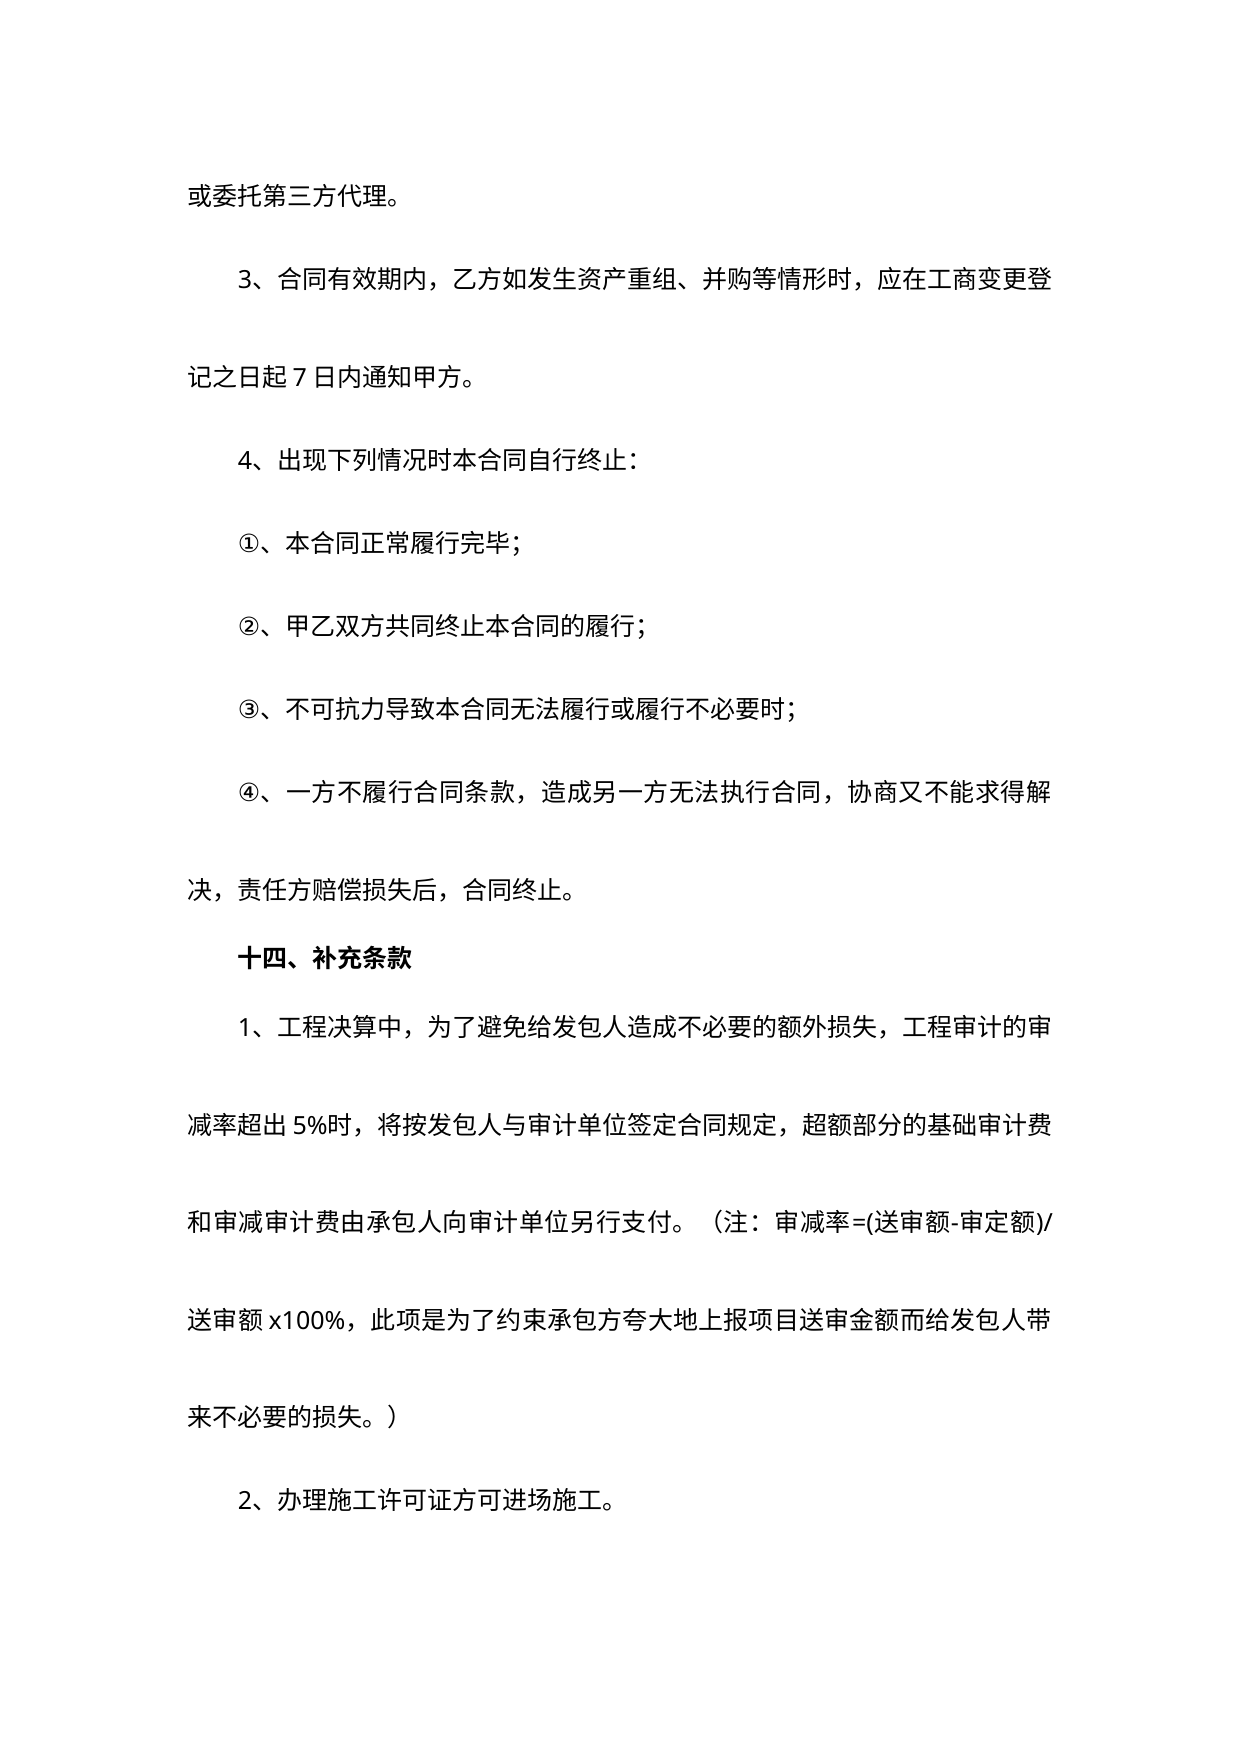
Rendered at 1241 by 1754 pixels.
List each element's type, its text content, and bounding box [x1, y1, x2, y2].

text 4、出现下列情况时本合同自行终止： [187, 426, 1053, 491]
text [187, 162, 1053, 227]
text 3、合同有效期内，乙方如发生资产重组、并购等情形时，应在工商变更登记之日起7日内通知甲方。 [187, 245, 1053, 408]
text 2、办理施工许可证方可进场施工。 [187, 1466, 1053, 1531]
text 十四、补充条款 [187, 939, 1053, 975]
text ②、甲乙双方共同终止本合同的履行； [187, 592, 1053, 657]
text ①、本合同正常履行完毕； [187, 509, 1053, 574]
text ③、不可抗力导致本合同无法履行或履行不必要时； [187, 675, 1053, 740]
text 1、工程决算中，为了避免给发包人造成不必要的额外损失，工程审计的审减率超出5%时，将按发包人与审计单位签定合同规定，超额部分的基础审计费和审减审计费由承包人向审计单位另行支付。（注：审减率=(送审额-审定额)/送审额x100%，此项是为了约束承包方夸大地上报项目送审金额而给发包人带来不必要的损失。） [187, 993, 1053, 1448]
text ④、一方不履行合同条款，造成另一方无法执行合同，协商又不能求得解决，责任方赔偿损失后，合同终止。 [187, 758, 1053, 921]
